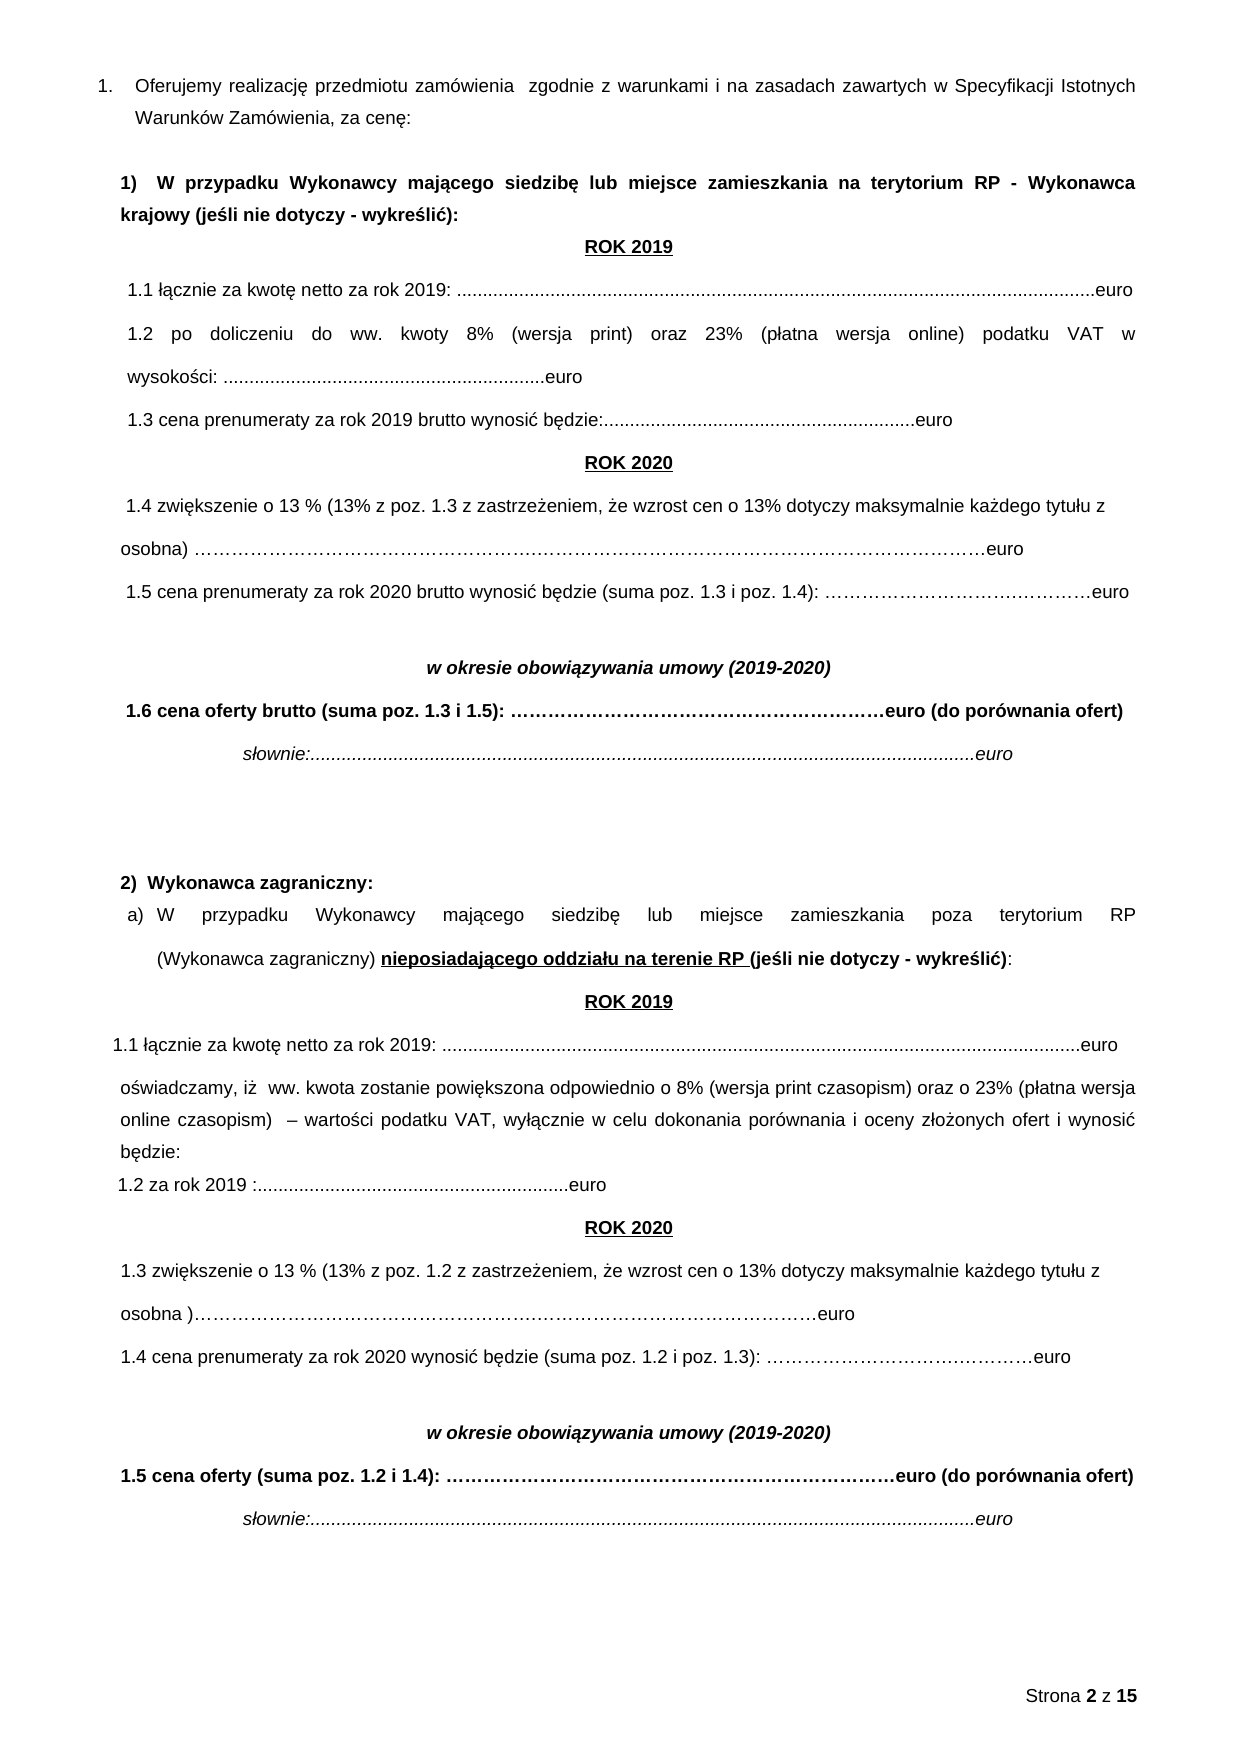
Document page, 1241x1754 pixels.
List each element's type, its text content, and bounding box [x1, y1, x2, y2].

list 1) W przypadku Wykonawcy mającego siedzibę lub miejsce zamieszkania na terytorium RP - Wykonawca krajowy (jeśli nie dotyczy - wykreślić): [120, 172, 1137, 225]
list a) W przypadku Wykonawcy mającego siedzibę lub miejsce zamieszkania poza terytorium RP (Wykonawca zagraniczny) nieposiadającego oddziału na terenie RP (jeśli nie dotyczy - wykreślić): [127, 904, 1137, 969]
list oświadczamy, iż ww. kwota zostanie powiększona odpowiednio o 8% (wersja print czasopism) oraz o 23% (płatna wersja online czasopism) – wartości podatku VAT, wyłącznie w celu dokonania porównania i oceny złożonych ofert i wynosić będzie: [120, 1077, 1137, 1163]
list Oferujemy realizację przedmiotu zamówienia zgodnie z warunkami i na zasadach zawartych w Specyfikacji Istotnych Warunków Zamówienia, za cenę: [97, 75, 1137, 128]
list 1.3 cena prenumeraty za rok 2019 brutto wynosić będzie:............................................................euro [127, 409, 1137, 430]
list 1.1 łącznie za kwotę netto za rok 2019: ...........................................................................................................................euro [127, 279, 1137, 301]
list ROK 2020 [120, 452, 1137, 473]
list 1.5 cena prenumeraty za rok 2020 brutto wynosić będzie (suma poz. 1.3 i poz. 1.4): ………………………….…………euro [120, 581, 1137, 603]
list ROK 2019 [120, 236, 1137, 258]
list 1.6 cena oferty brutto (suma poz. 1.3 i 1.5): ……………………………………………………euro (do porównania ofert) [120, 700, 1137, 721]
list słownie:................................................................................................................................euro [120, 1508, 1137, 1529]
list ROK 2020 [120, 1217, 1137, 1238]
list 1.4 zwiększenie o 13 % (13% z poz. 1.3 z zastrzeżeniem, że wzrost cen o 13% dotyczy maksymalnie każdego tytułu z osobna) ……………………………………………….………………………………………………………………euro [120, 495, 1137, 559]
text 1.1 łącznie za kwotę netto za rok 2019: ...........................................................................................................................euro [112, 1034, 1137, 1055]
list 1.3 zwiększenie o 13 % (13% z poz. 1.2 z zastrzeżeniem, że wzrost cen o 13% dotyczy maksymalnie każdego tytułu z osobna )……………………………………………….………………………………………euro [120, 1260, 1137, 1324]
list 2) Wykonawca zagraniczny: [120, 872, 1137, 893]
list 1.2 po doliczeniu do ww. kwoty 8% (wersja print) oraz 23% (płatna wersja online) podatku VAT w wysokości: ..............................................................euro [127, 322, 1137, 387]
list 1.5 cena oferty (suma poz. 1.2 i 1.4): ………………………………………………………………euro (do porównania ofert) [120, 1465, 1137, 1486]
list w okresie obowiązywania umowy (2019-2020) [120, 657, 1137, 678]
list słownie:................................................................................................................................euro [120, 743, 1137, 764]
list 1.4 cena prenumeraty za rok 2020 wynosić będzie (suma poz. 1.2 i poz. 1.3): ………………………….…………euro [120, 1346, 1137, 1368]
text 1.2 za rok 2019 :............................................................euro [112, 1174, 1137, 1195]
list w okresie obowiązywania umowy (2019-2020) [120, 1422, 1137, 1443]
list ROK 2019 [120, 991, 1137, 1012]
